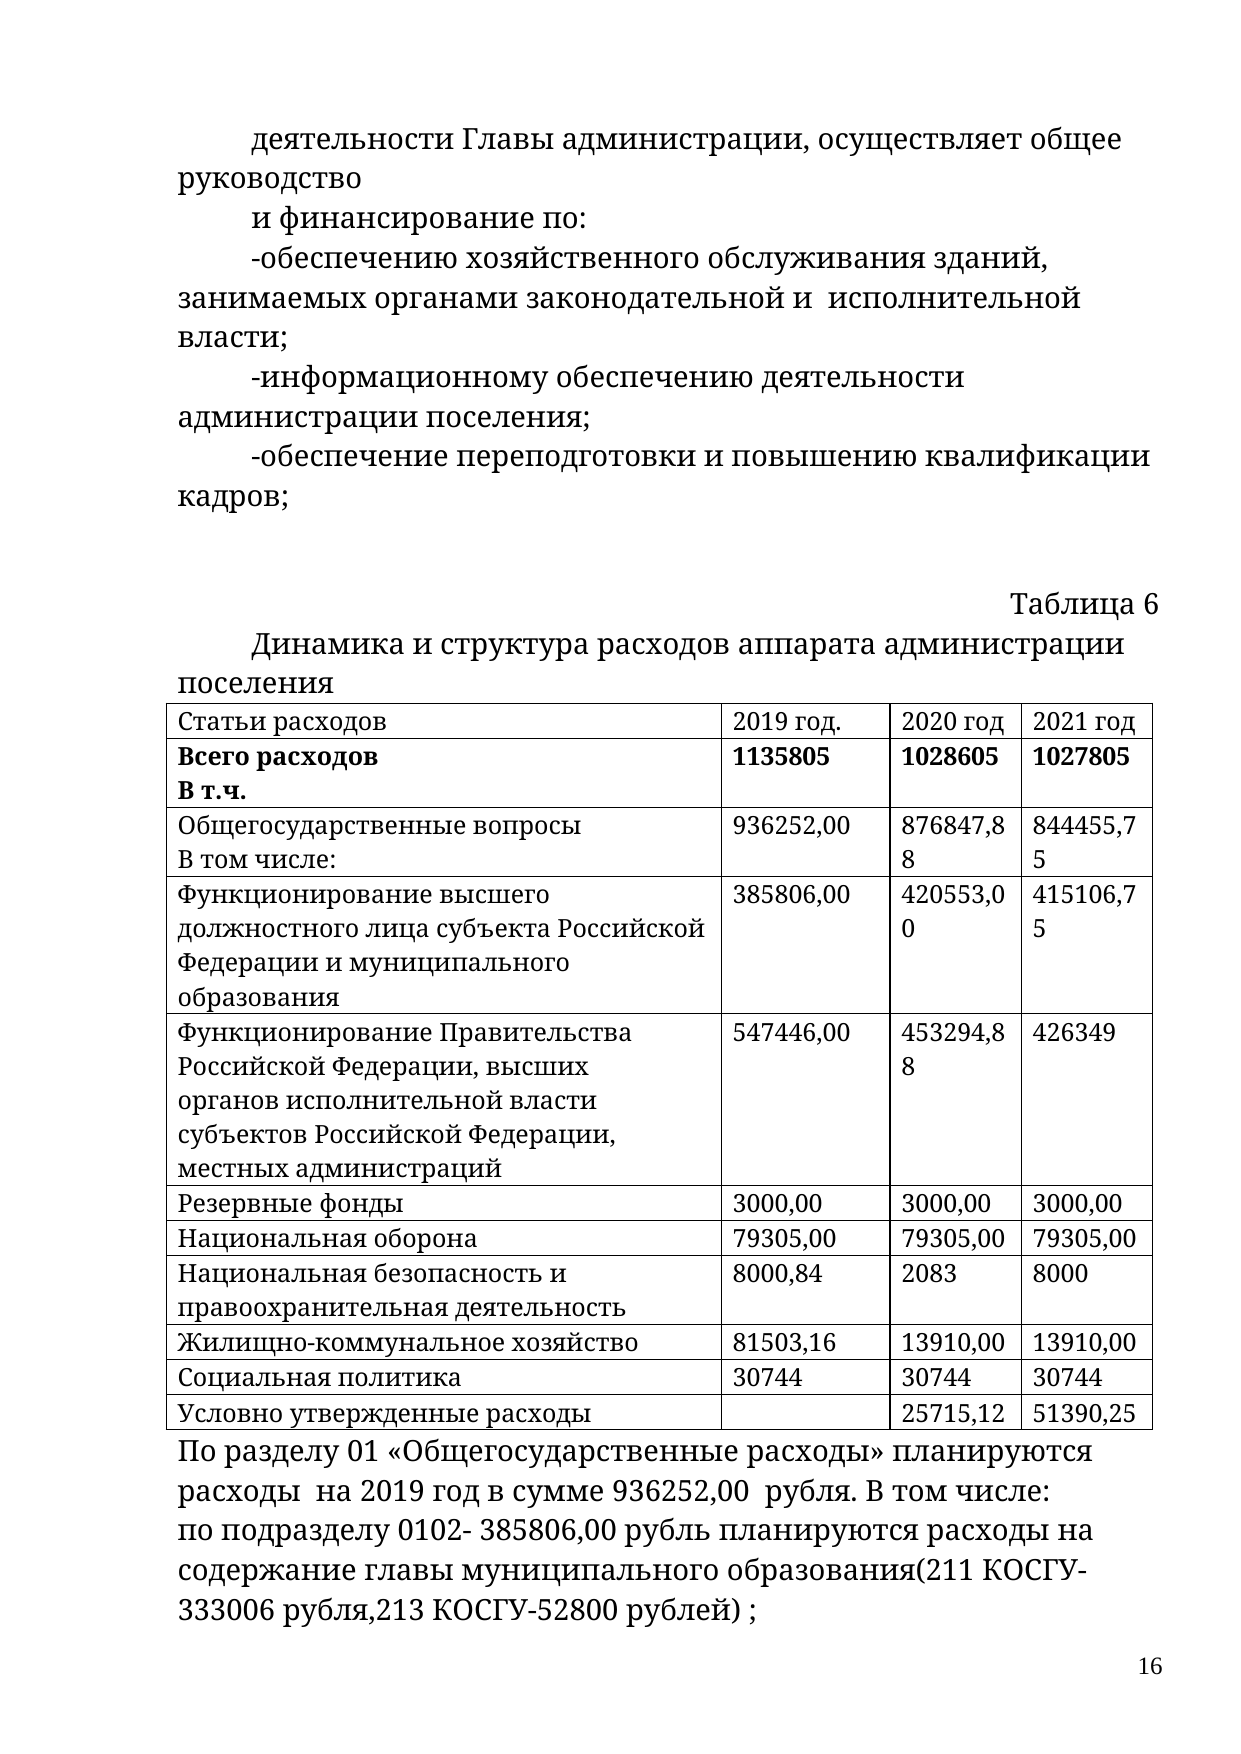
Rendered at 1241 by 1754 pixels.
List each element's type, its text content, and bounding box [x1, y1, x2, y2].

table_cell 81503,16 [722, 1325, 889, 1359]
table_cell 8000 [1022, 1256, 1152, 1324]
table_cell 25715,12 [891, 1395, 1021, 1429]
table_cell Социальная политика [167, 1360, 721, 1394]
table_cell 3000,00 [722, 1186, 889, 1220]
table_cell Жилищно-коммунальное хозяйство [167, 1325, 721, 1359]
table_cell 13910,00 [891, 1325, 1021, 1359]
table_cell Функционирование высшего должностного лица субъекта Российской Федерации и муниципального образования [167, 877, 721, 1013]
table_cell 79305,00 [722, 1221, 889, 1255]
text деятельности Главы администрации, осуществляет общее руководство [177, 118, 1240, 197]
table_cell 2083 [891, 1256, 1021, 1324]
text По разделу 01 «Общегосударственные расходы» планируются расходы на 2019 год в сумме 936252,00 рубля. В том числе: [177, 1430, 1162, 1510]
table_cell Национальная оборона [167, 1221, 721, 1255]
table_cell 415106,75 [1022, 877, 1152, 1013]
table_cell 30744 [722, 1360, 889, 1394]
table_cell 8000,84 [722, 1256, 889, 1324]
table_cell 13910,00 [1022, 1325, 1152, 1359]
table_cell Функционирование Правительства Российской Федерации, высших органов исполнительной власти субъектов Российской Федерации, местных администраций [167, 1014, 721, 1184]
text -обеспечению хозяйственного обслуживания зданий, занимаемых органами законодательной и исполнительной власти; [177, 237, 1162, 356]
table_cell 79305,00 [891, 1221, 1021, 1255]
table_cell Условно утвержденные расходы [167, 1395, 721, 1429]
table_cell 1027805 [1022, 739, 1152, 807]
table_cell 547446,00 [722, 1014, 889, 1184]
table_header 2021 год [1022, 704, 1152, 738]
table_cell 1135805 [722, 739, 889, 807]
table_header Статьи расходов [167, 704, 721, 738]
table_cell 426349 [1022, 1014, 1152, 1184]
text по подразделу 0102- 385806,00 рубль планируются расходы на содержание главы муниципального образования(211 КОСГУ-333006 рубля,213 КОСГУ-52800 рублей) ; [177, 1510, 1162, 1629]
table_cell 420553,00 [891, 877, 1021, 1013]
table_cell Резервные фонды [167, 1186, 721, 1220]
table_header 2019 год. [722, 704, 889, 738]
table_cell 936252,00 [722, 808, 889, 876]
text Таблица 6 [177, 583, 1162, 623]
table_cell 3000,00 [1022, 1186, 1152, 1220]
text -обеспечение переподготовки и повышению квалификации кадров; [177, 436, 1162, 515]
text -информационному обеспечению деятельности администрации поселения; [177, 356, 1162, 436]
text и финансирование по: [177, 197, 1240, 237]
table_cell 51390,25 [1022, 1395, 1152, 1429]
table_cell [722, 1395, 889, 1429]
table_cell 30744 [891, 1360, 1021, 1394]
table_header 2020 год [891, 704, 1021, 738]
table_cell 876847,88 [891, 808, 1021, 876]
table_cell 1028605 [891, 739, 1021, 807]
table_cell 3000,00 [891, 1186, 1021, 1220]
table_cell 844455,75 [1022, 808, 1152, 876]
table_cell 79305,00 [1022, 1221, 1152, 1255]
table_cell 385806,00 [722, 877, 889, 1013]
table_cell 453294,88 [891, 1014, 1021, 1184]
table_cell 30744 [1022, 1360, 1152, 1394]
table_cell Общегосударственные вопросы В том числе: [167, 808, 721, 876]
table_cell Всего расходов В т.ч. [167, 739, 721, 807]
table_cell Национальная безопасность и правоохранительная деятельность [167, 1256, 721, 1324]
text Динамика и структура расходов аппарата администрации поселения [177, 623, 1162, 702]
